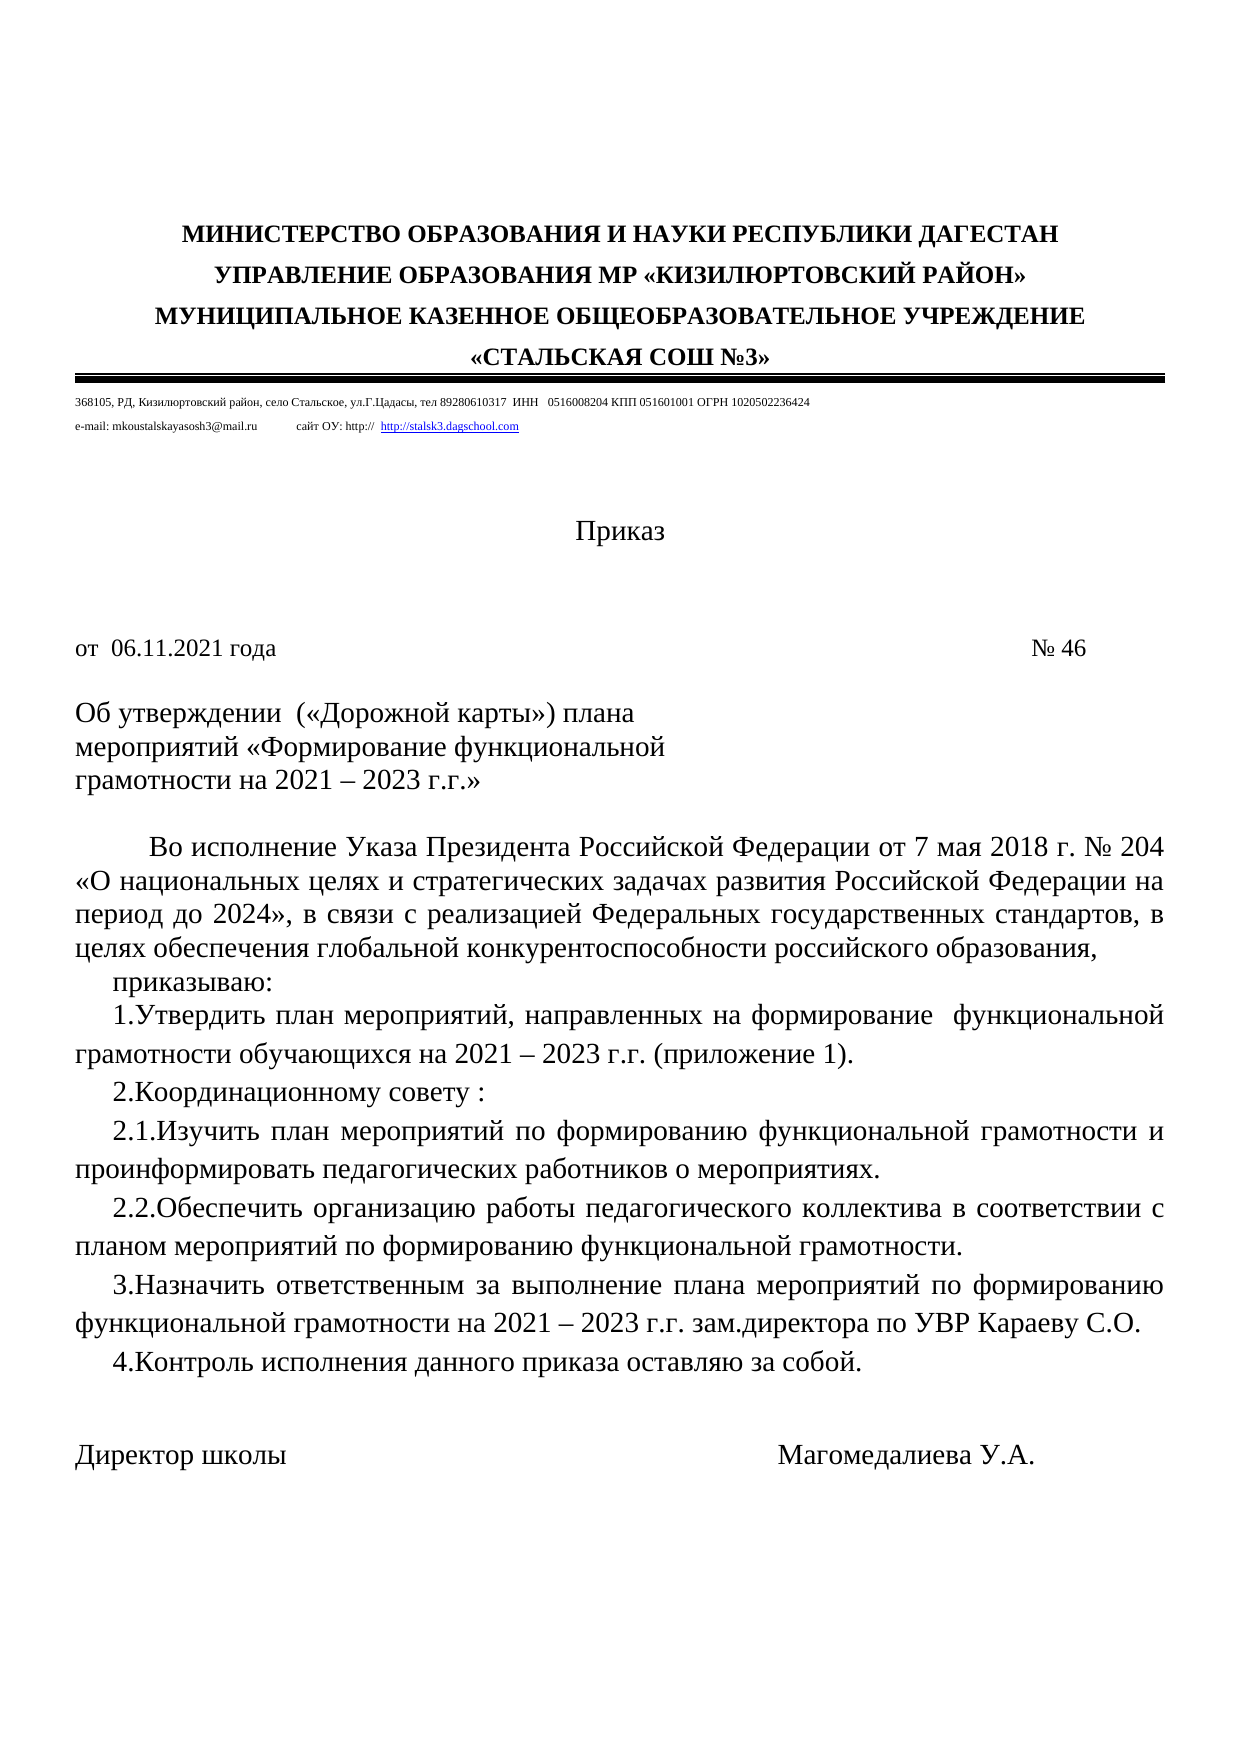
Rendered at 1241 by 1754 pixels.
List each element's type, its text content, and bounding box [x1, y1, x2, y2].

text МУНИЦИПАЛЬНОЕ КАЗЕННОЕ ОБЩЕОБРАЗОВАТЕЛЬНОЕ УЧРЕЖДЕНИЕ [75, 301, 1165, 330]
text мероприятий «Формирование функциональной [75, 729, 1165, 762]
text Во исполнение Указа Президента Российской Федерации от 7 мая 2018 г. № 204 «О национальных целях и стратегических задачах развития Российской Федерации на период до 2024», в связи с реализацией Федеральных государственных стандартов, в целях обеспечения глобальной конкурентоспособности российского образования, [75, 829, 1165, 964]
list 3.Назначить ответственным за выполнение плана мероприятий по формированию функциональной грамотности на 2021 – 2023 г.г. зам.директора по УВР Караеву С.О. [75, 1267, 1165, 1339]
text грамотности на 2021 – 2023 г.г.» [75, 762, 1165, 796]
list 2.Координационному совету : [75, 1074, 1165, 1108]
list 2.1.Изучить план мероприятий по формированию функциональной грамотности и проинформировать педагогических работников о мероприятиях. [75, 1113, 1165, 1185]
text приказываю: [75, 964, 1165, 997]
text Приказ [75, 513, 1165, 547]
text Директор школы Магомедалиева У.А. [75, 1437, 1165, 1471]
text УПРАВЛЕНИЕ ОБРАЗОВАНИЯ МР «КИЗИЛЮРТОВСКИЙ РАЙОН» [75, 260, 1165, 289]
list 2.2.Обеспечить организацию работы педагогического коллектива в соответствии с планом мероприятий по формированию функциональной грамотности. [75, 1190, 1165, 1262]
list 1.Утвердить план мероприятий, направленных на формирование функциональной грамотности обучающихся на 2021 – 2023 г.г. (приложение 1). [75, 997, 1165, 1069]
text 368105, РД, Кизилюртовский район, село Стальское, ул.Г.Цадасы, тел 89280610317 ИНН 0516008204 КПП 051601001 ОГРН 1020502236424 [75, 395, 1165, 419]
text e-mail: mkoustalskayasosh3@mail.ru сайт ОУ: http:// http://stalsk3.dagschool.com [75, 419, 1165, 443]
text МИНИСТЕРСТВО ОБРАЗОВАНИЯ И НАУКИ РЕСПУБЛИКИ ДАГЕСТАН [75, 219, 1165, 247]
text «СТАЛЬСКАЯ СОШ №3» [75, 342, 1165, 373]
text Об утверждении («Дорожной карты») плана [75, 695, 1165, 729]
list 4.Контроль исполнения данного приказа оставляю за собой. [75, 1344, 1165, 1378]
text от 06.11.2021 года № 46 [75, 633, 1165, 662]
